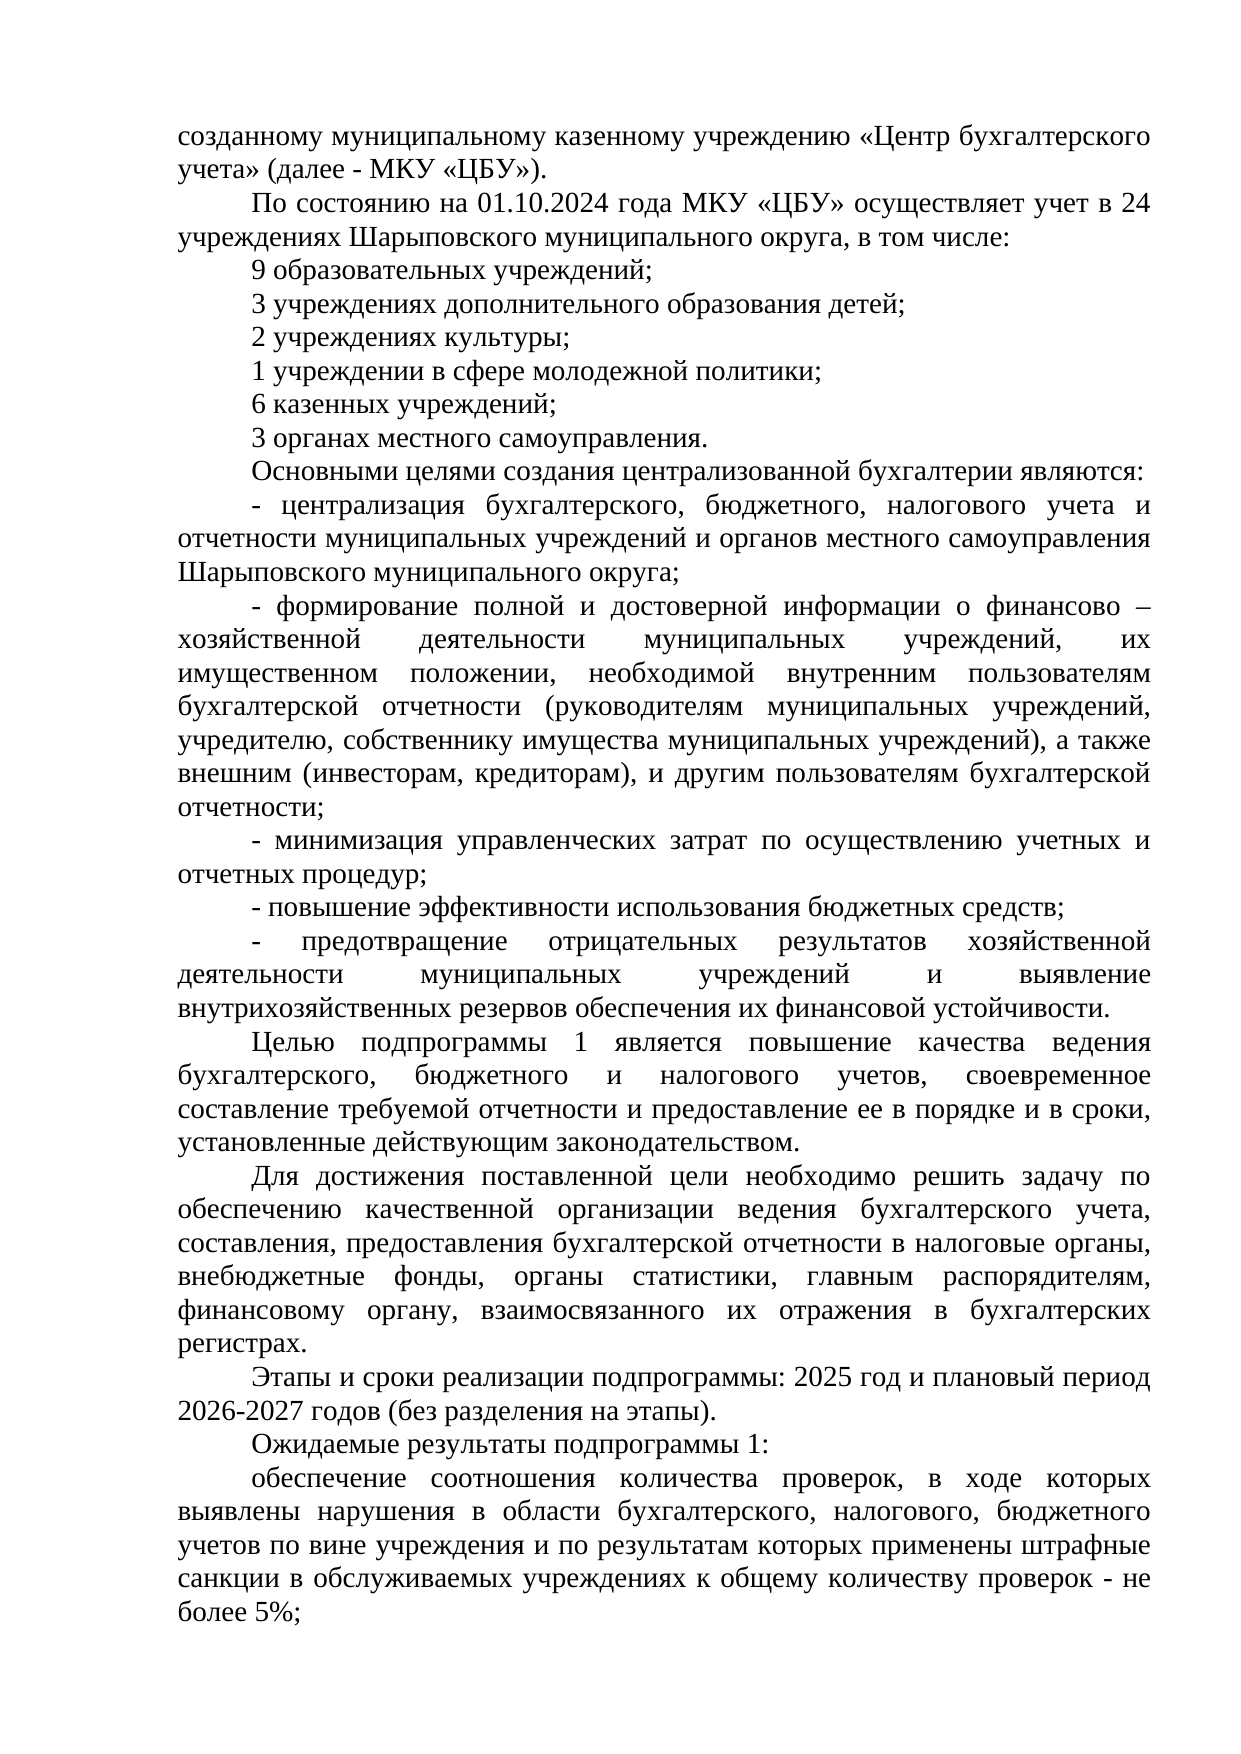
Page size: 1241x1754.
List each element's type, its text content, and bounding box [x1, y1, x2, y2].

text 6 казенных учреждений; [177, 386, 1152, 420]
text 3 органах местного самоуправления. [177, 420, 1152, 453]
text - предотвращение отрицательных результатов хозяйственной деятельности муниципальных учреждений и выявление внутрихозяйственных резервов обеспечения их финансовой устойчивости. [177, 923, 1152, 1024]
text Ожидаемые результаты подпрограммы 1: [177, 1426, 1152, 1460]
text Этапы и сроки реализации подпрограммы: 2025 год и плановый период 2026-2027 годов (без разделения на этапы). [177, 1359, 1152, 1426]
text обеспечение соотношения количества проверок, в ходе которых выявлены нарушения в области бухгалтерского, налогового, бюджетного учетов по вине учреждения и по результатам которых применены штрафные санкции в обслуживаемых учреждениях к общему количеству проверок - не более 5%; [177, 1460, 1152, 1627]
text Для достижения поставленной цели необходимо решить задачу по обеспечению качественной организации ведения бухгалтерского учета, составления, предоставления бухгалтерской отчетности в налоговые органы, внебюджетные фонды, органы статистики, главным распорядителям, финансовому органу, взаимосвязанного их отражения в бухгалтерских регистрах. [177, 1158, 1152, 1359]
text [177, 118, 1152, 185]
text - централизация бухгалтерского, бюджетного, налогового учета и отчетности муниципальных учреждений и органов местного самоуправления Шарыповского муниципального округа; [177, 487, 1152, 588]
text 2 учреждениях культуры; [177, 319, 1152, 353]
text - формирование полной и достоверной информации о финансово – хозяйственной деятельности муниципальных учреждений, их имущественном положении, необходимой внутренним пользователям бухгалтерской отчетности (руководителям муниципальных учреждений, учредителю, собственнику имущества муниципальных учреждений), а также внешним (инвесторам, кредиторам), и другим пользователям бухгалтерской отчетности; [177, 588, 1152, 822]
text 3 учреждениях дополнительного образования детей; [177, 286, 1152, 319]
text По состоянию на 01.10.2024 года МКУ «ЦБУ» осуществляет учет в 24 учреждениях Шарыповского муниципального округа, в том числе: [177, 185, 1152, 252]
text - минимизация управленческих затрат по осуществлению учетных и отчетных процедур; [177, 822, 1152, 889]
text Основными целями создания централизованной бухгалтерии являются: [177, 453, 1152, 487]
text 9 образовательных учреждений; [177, 252, 1152, 286]
text Целью подпрограммы 1 является повышение качества ведения бухгалтерского, бюджетного и налогового учетов, своевременное составление требуемой отчетности и предоставление ее в порядке и в сроки, установленные действующим законодательством. [177, 1024, 1152, 1158]
text 1 учреждении в сфере молодежной политики; [177, 353, 1152, 386]
text - повышение эффективности использования бюджетных средств; [177, 889, 1152, 923]
